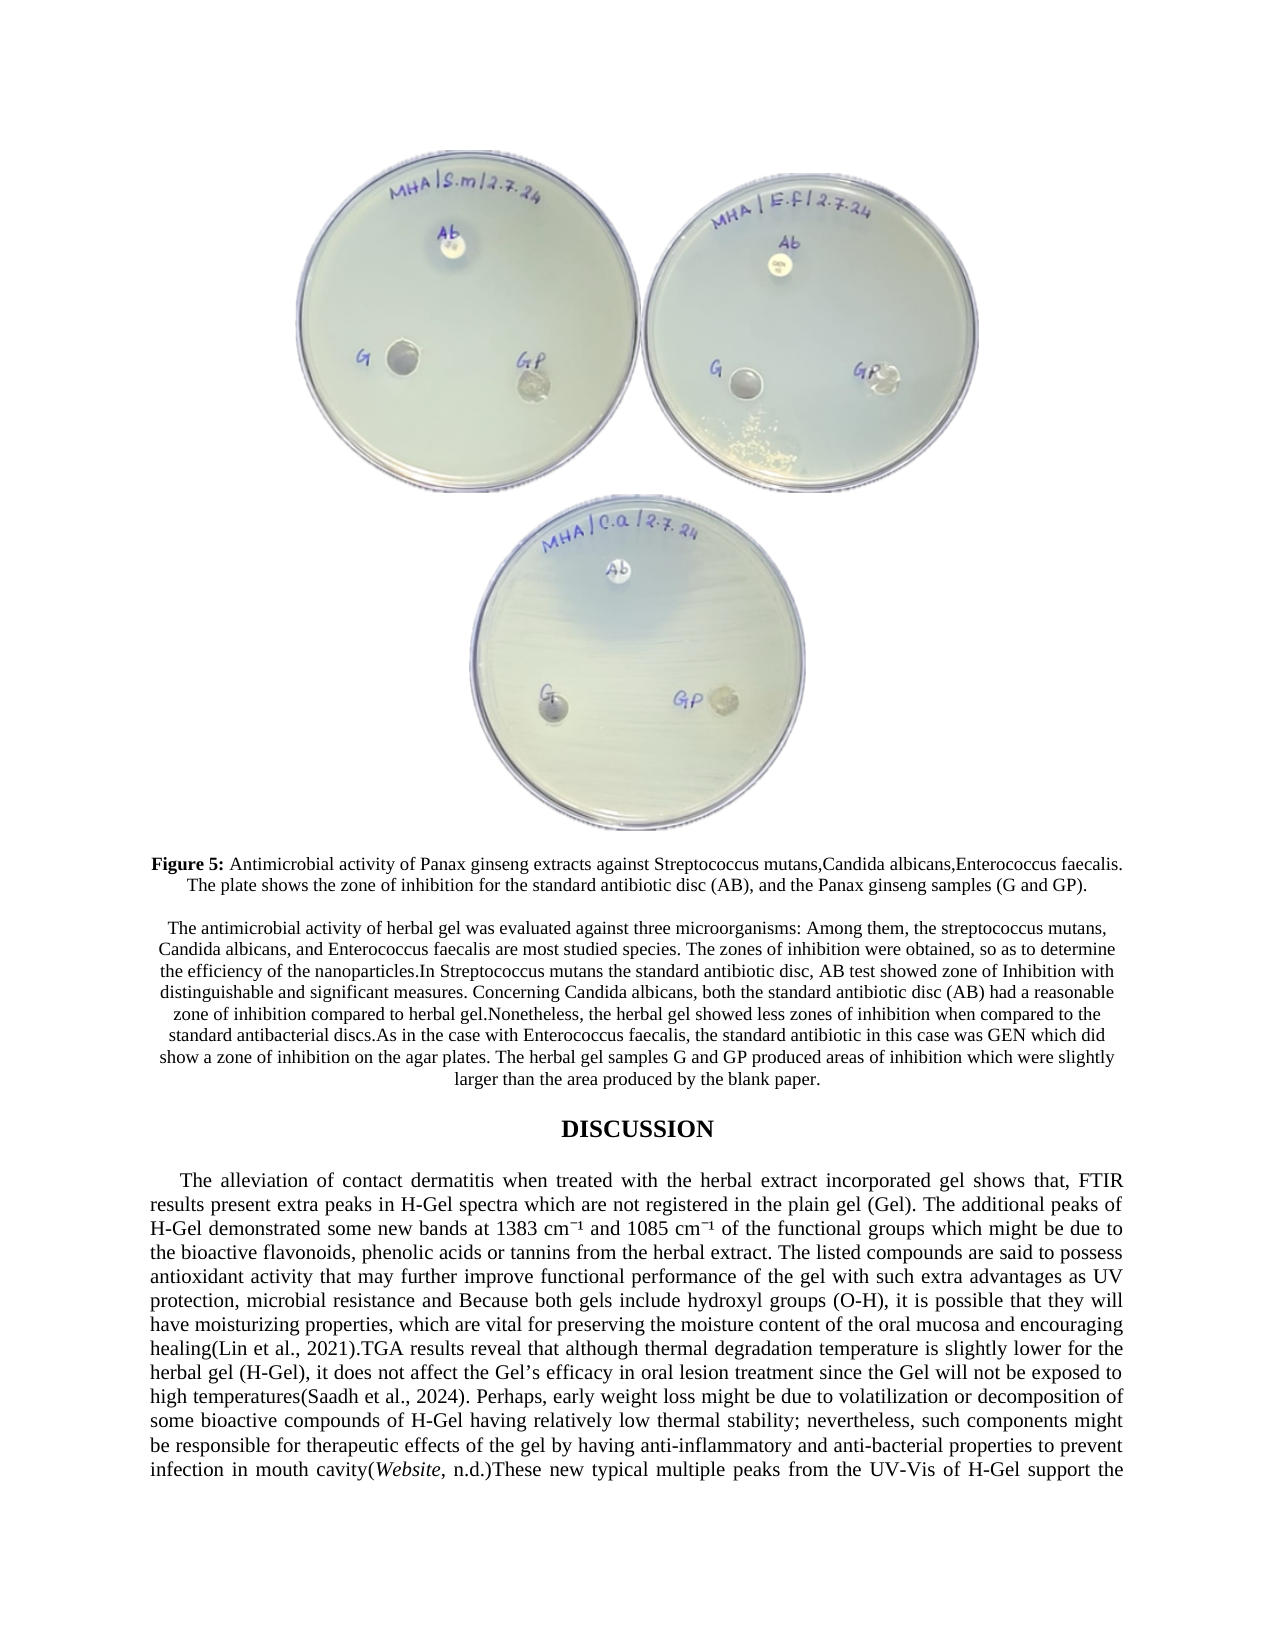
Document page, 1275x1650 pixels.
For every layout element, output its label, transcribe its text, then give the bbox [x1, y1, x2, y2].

subtitle Discussion [150, 1114, 1125, 1143]
text The antimicrobial activity of herbal gel was evaluated against three microorganisms: Among them, the streptococcus mutans, Candida albicans, and Enterococcus faecalis are most studied species. The zones of inhibition were obtained, so as to determine the efficiency of the nanoparticles.In Streptococcus mutans the standard antibiotic disc, AB test showed zone of Inhibition with distinguishable and significant measures. Concerning Candida albicans, both the standard antibiotic disc (AB) had a reasonable zone of inhibition compared to herbal gel.Nonetheless, the herbal gel showed less zones of inhibition when compared to the standard antibacterial discs.As in the case with Enterococcus faecalis, the standard antibiotic in this case was GEN which did show a zone of inhibition on the agar plates. The herbal gel samples G and GP produced areas of inhibition which were slightly larger than the area produced by the blank paper. [150, 917, 1125, 1089]
text Figure 5: Antimicrobial activity of Panax ginseng extracts against Streptococcus mutans,Candida albicans,Enterococcus faecalis. The plate shows the zone of inhibition for the standard antibiotic disc (AB), and the Panax ginseng samples (G and GP). [150, 853, 1125, 896]
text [150, 1168, 1125, 1481]
picture [295, 150, 980, 832]
